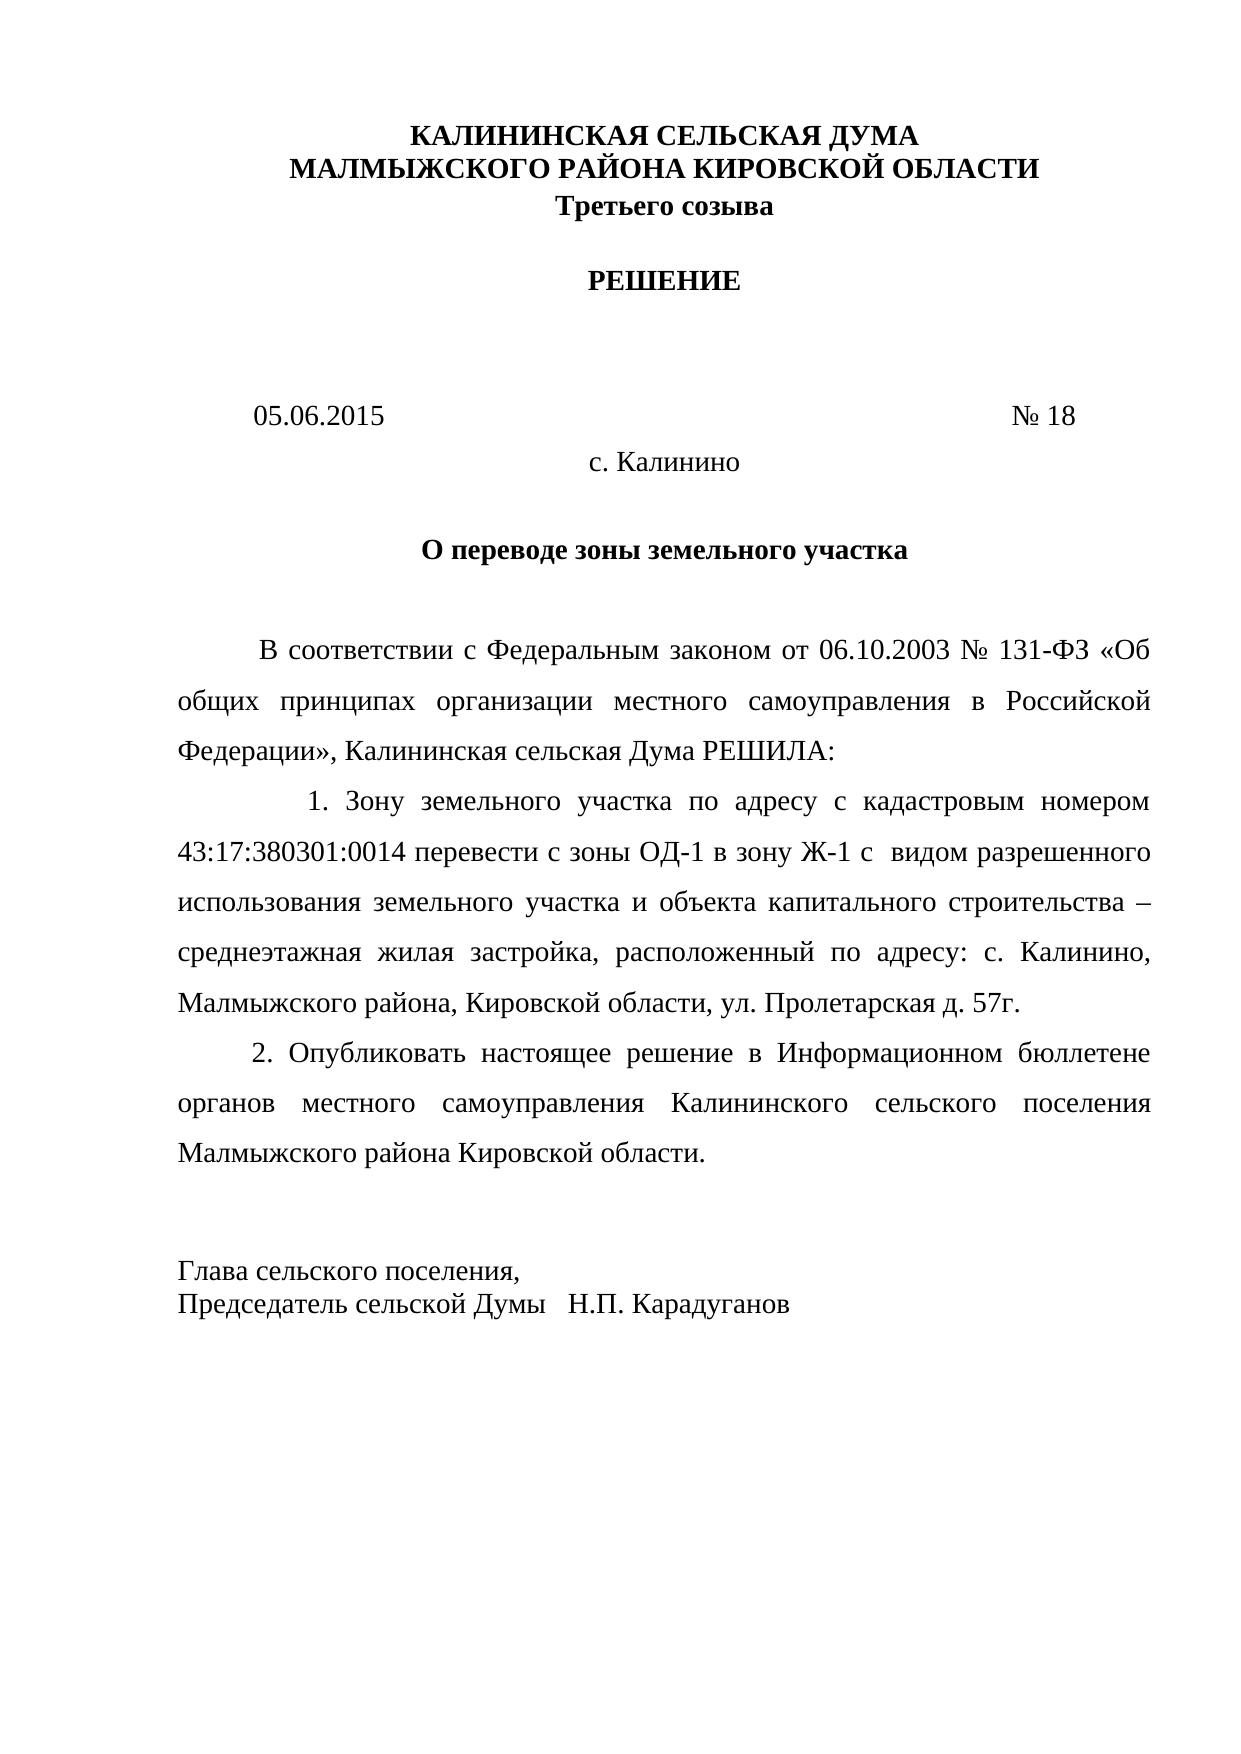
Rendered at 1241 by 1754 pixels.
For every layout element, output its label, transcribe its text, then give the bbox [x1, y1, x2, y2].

text КАЛИНИНСКАЯ СЕЛЬСКАЯ ДУМА [177, 118, 1152, 152]
text 2. Опубликовать настоящее решение в Информационном бюллетене органов местного самоуправления Калининского сельского поселения Малмыжского района Кировской области. [177, 1035, 1152, 1169]
text 1. Зону земельного участка по адресу с кадастровым номером 43:17:380301:0014 перевести с зоны ОД-1 в зону Ж-1 с видом разрешенного использования земельного участка и объекта капитального строительства – среднеэтажная жилая застройка, расположенный по адресу: с. Калинино, Малмыжского района, Кировской области, ул. Пролетарская д. 57г. [177, 783, 1152, 1018]
text О переводе зоны земельного участка [177, 532, 1152, 565]
text В соответствии с Федеральным законом от 06.10.2003 № 131-ФЗ «Об общих принципах организации местного самоуправления в Российской Федерации», Калининская сельская Дума РЕШИЛА: [177, 632, 1152, 767]
text с. Калинино [177, 432, 1152, 482]
text РЕШЕНИЕ [177, 260, 1152, 298]
text Третьего созыва [177, 185, 1152, 223]
text Председатель сельской Думы Н.П. Карадуганов [177, 1287, 1152, 1320]
text 05.06.2015 № 18 [177, 398, 1152, 432]
text Глава сельского поселения, [177, 1253, 1152, 1287]
text МАЛМЫЖСКОГО РАЙОНА КИРОВСКОЙ ОБЛАСТИ [177, 152, 1152, 185]
